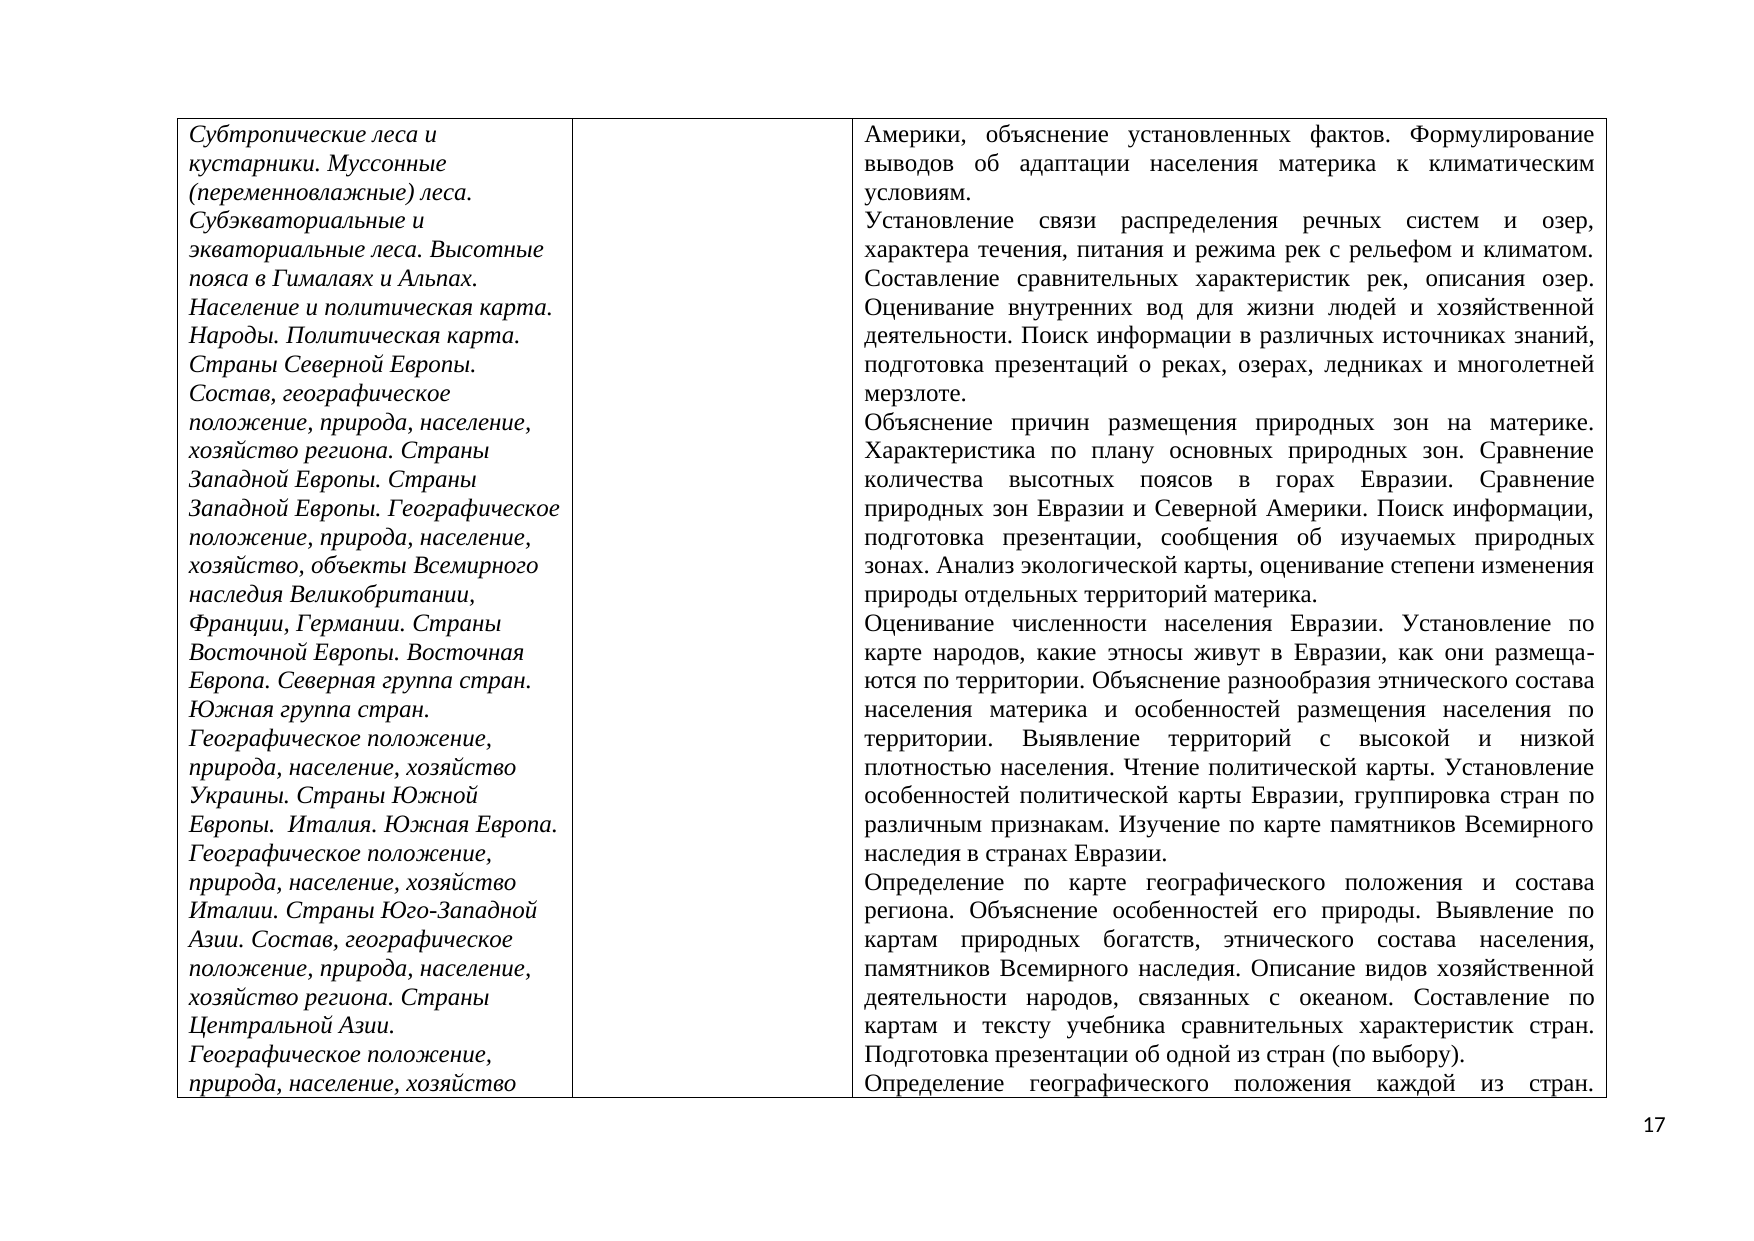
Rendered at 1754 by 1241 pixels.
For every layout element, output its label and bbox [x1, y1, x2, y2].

table_cell [178, 119, 572, 1097]
table_cell [853, 119, 1606, 1097]
table_cell [573, 119, 852, 1097]
